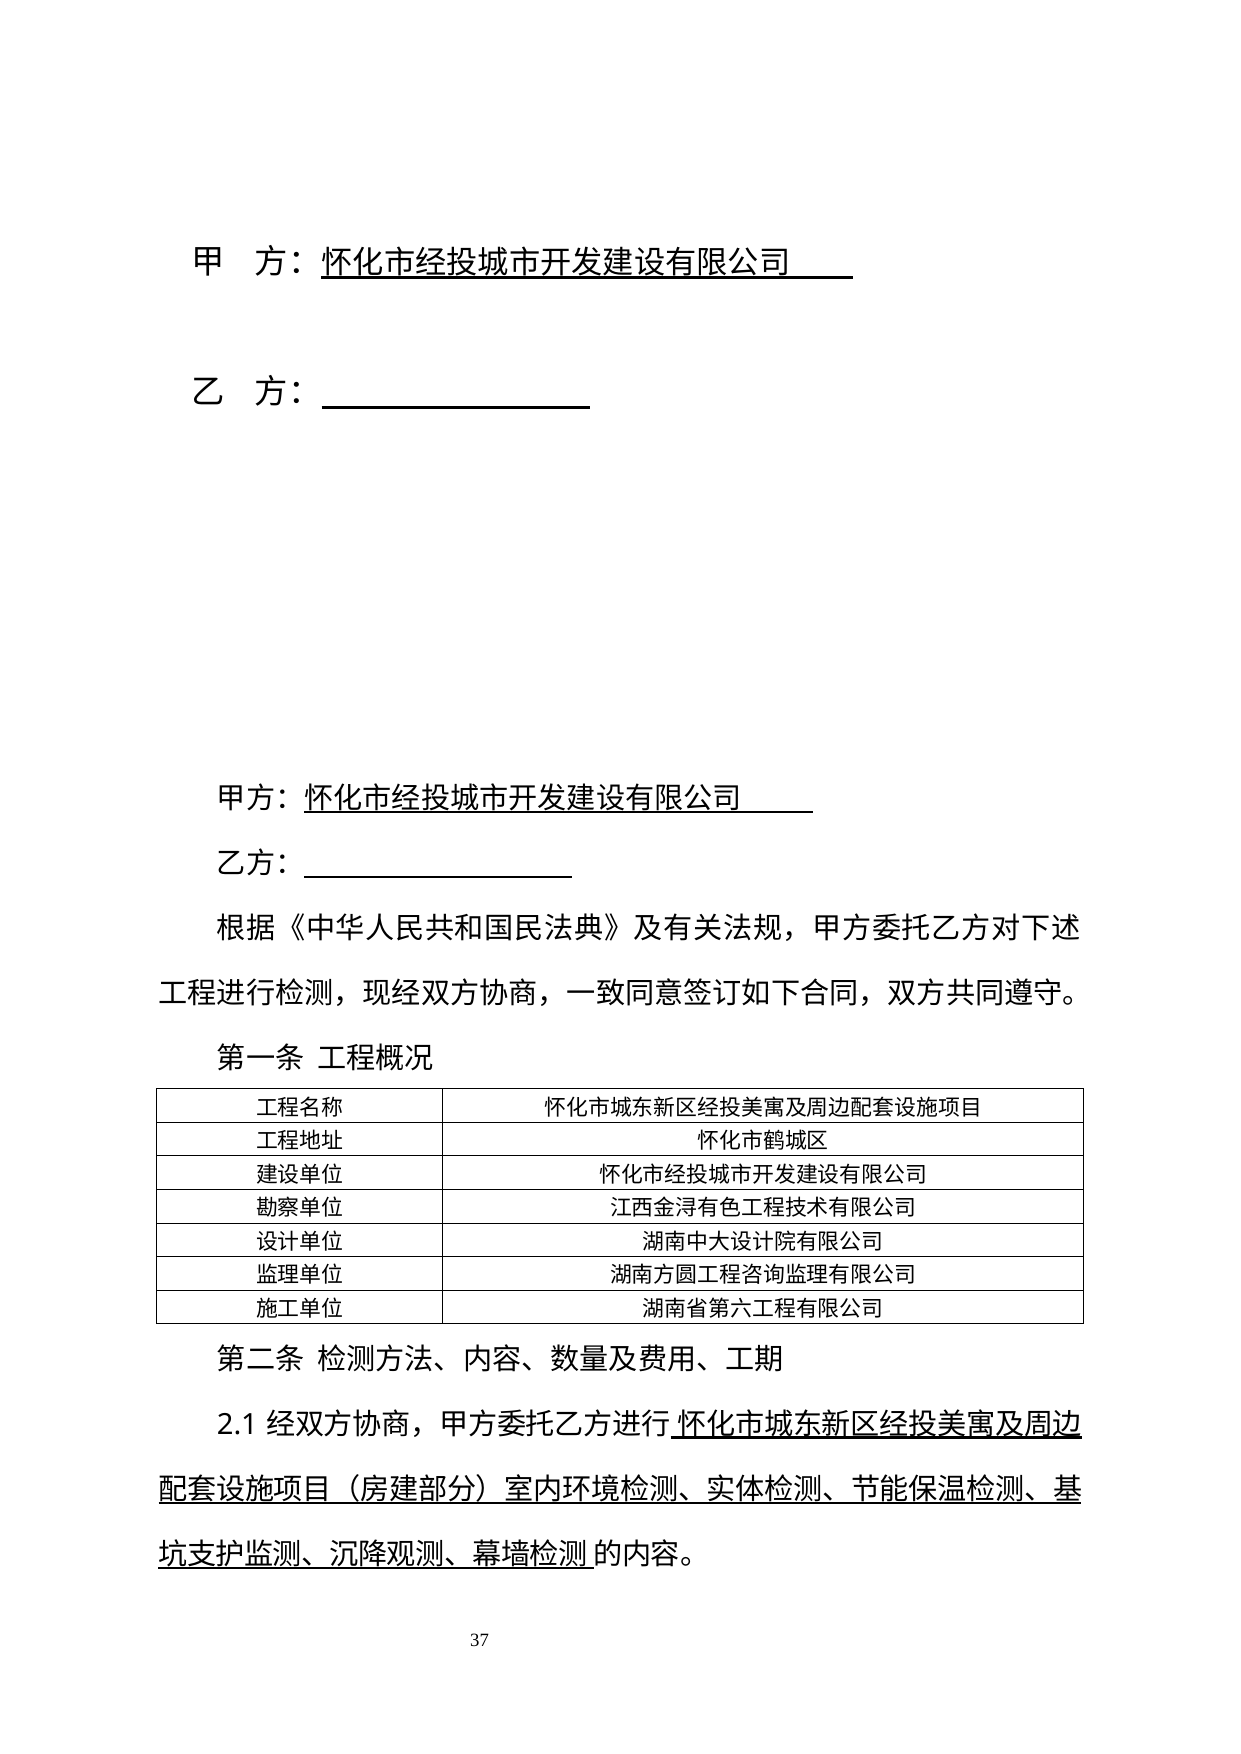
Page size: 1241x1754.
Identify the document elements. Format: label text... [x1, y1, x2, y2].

table_cell 江西金浔有色工程技术有限公司 [443, 1190, 1083, 1222]
table_cell 监理单位 [157, 1257, 442, 1289]
table_cell 勘察单位 [157, 1190, 442, 1222]
text 乙 方： [158, 357, 1082, 422]
table_header 工程名称 [157, 1089, 442, 1122]
text 甲方：怀化市经投城市开发建设有限公司 [158, 763, 1082, 828]
text 甲 方：怀化市经投城市开发建设有限公司 [158, 227, 1082, 292]
table_header 怀化市城东新区经投美寓及周边配套设施项目 [443, 1089, 1083, 1122]
text 乙方： [158, 828, 1082, 893]
table_cell 施工单位 [157, 1291, 442, 1323]
table_cell 湖南省第六工程有限公司 [443, 1291, 1083, 1323]
table_cell 建设单位 [157, 1156, 442, 1189]
table_cell 怀化市鹤城区 [443, 1123, 1083, 1155]
text 第一条 工程概况 [158, 1023, 1082, 1088]
table_cell 湖南方圆工程咨询监理有限公司 [443, 1257, 1083, 1289]
text 第二条 检测方法、内容、数量及费用、工期 [158, 1324, 1082, 1389]
table_cell 工程地址 [157, 1123, 442, 1155]
text 根据《中华人民共和国民法典》及有关法规，甲方委托乙方对下述工程进行检测，现经双方协商，一致同意签订如下合同，双方共同遵守。 [158, 893, 1082, 1023]
table_cell 怀化市经投城市开发建设有限公司 [443, 1156, 1083, 1189]
table_cell 湖南中大设计院有限公司 [443, 1224, 1083, 1256]
table_cell 设计单位 [157, 1224, 442, 1256]
text 2.1 经双方协商，甲方委托乙方进行 怀化市城东新区经投美寓及周边配套设施项目（房建部分）室内环境检测、实体检测、节能保温检测、基坑支护监测、沉降观测、幕墙检测 的内容。 [158, 1389, 1082, 1584]
